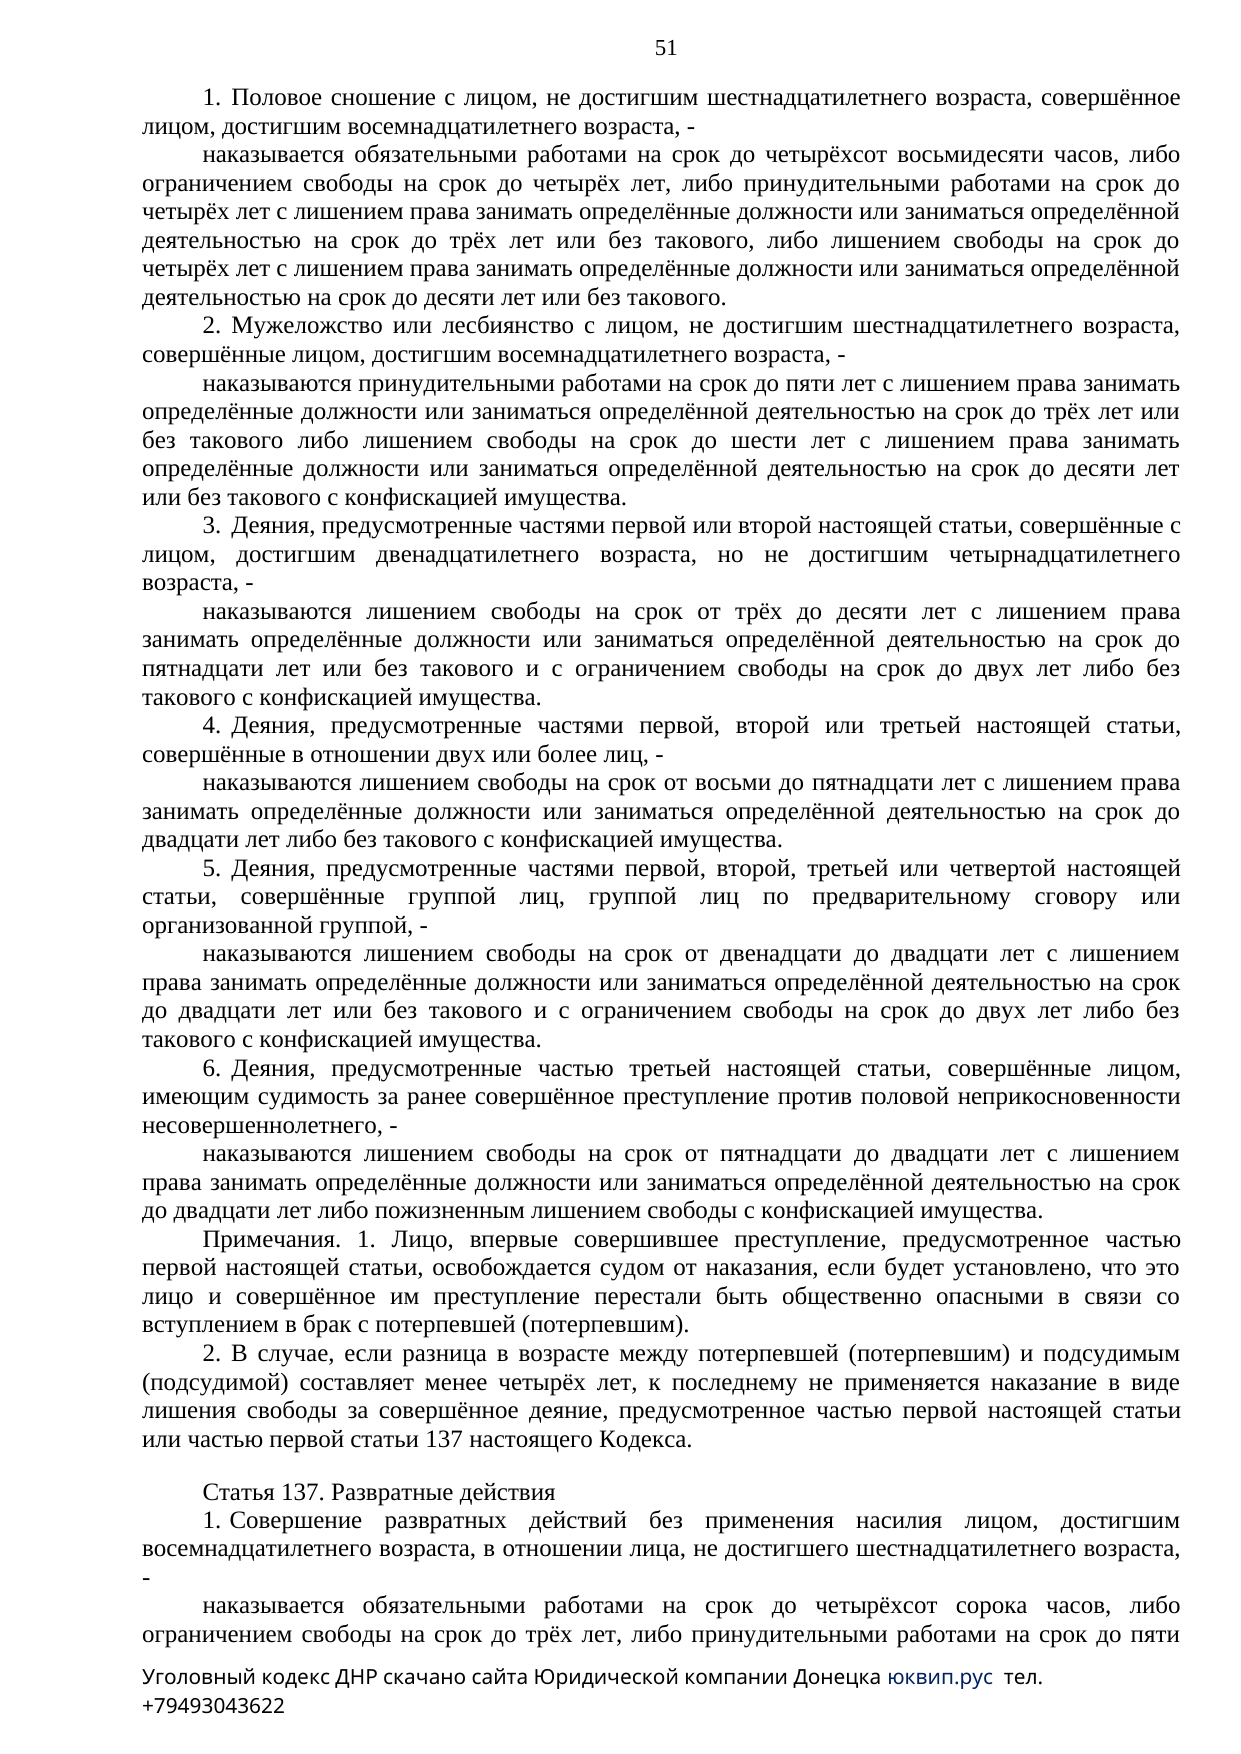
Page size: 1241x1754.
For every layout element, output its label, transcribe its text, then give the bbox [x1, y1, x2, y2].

list Деяния, предусмотренные частями первой, второй, третьей или четвертой настоящей статьи, совершённые группой лиц, группой лиц по предварительному сговору или организованной группой, - [142, 853, 1181, 939]
text наказываются лишением свободы на срок от трёх до десяти лет с лишением права занимать определённые должности или заниматься определённой деятельностью на срок до пятнадцати лет или без такового и с ограничением свободы на срок до двух лет либо без такового с конфискацией имущества. [142, 596, 1181, 711]
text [142, 1591, 1181, 1648]
text наказывается обязательными работами на срок до четырёхсот восьмидесяти часов, либо ограничением свободы на срок до четырёх лет, либо принудительными работами на срок до четырёх лет с лишением права занимать определённые должности или заниматься определённой деятельностью на срок до трёх лет или без такового, либо лишением свободы на срок до четырёх лет с лишением права занимать определённые должности или заниматься определённой деятельностью на срок до десяти лет или без такового. [142, 140, 1181, 311]
list Деяния, предусмотренные частями первой, второй или третьей настоящей статьи, совершённые в отношении двух или более лиц, - [142, 711, 1181, 768]
text наказываются лишением свободы на срок от восьми до пятнадцати лет с лишением права занимать определённые должности или заниматься определённой деятельностью на срок до двадцати лет либо без такового с конфискацией имущества. [142, 768, 1181, 853]
text наказываются принудительными работами на срок до пяти лет с лишением права занимать определённые должности или заниматься определённой деятельностью на срок до трёх лет или без такового либо лишением свободы на срок до шести лет с лишением права занимать определённые должности или заниматься определённой деятельностью на срок до десяти лет или без такового с конфискацией имущества. [142, 368, 1181, 511]
list Деяния, предусмотренные частью третьей настоящей статьи, совершённые лицом, имеющим судимость за ранее совершённое преступление против половой неприкосновенности несовершеннолетнего, - [142, 1053, 1181, 1139]
list Половое сношение с лицом, не достигшим шестнадцатилетнего возраста, совершённое лицом, достигшим восемнадцатилетнего возраста, - [142, 83, 1181, 140]
text 2. В случае, если разница в возрасте между потерпевшей (потерпевшим) и подсудимым (подсудимой) составляет менее четырёх лет, к последнему не применяется наказание в виде лишения свободы за совершённое деяние, предусмотренное частью первой настоящей статьи или частью первой статьи 137 настоящего Кодекса. [142, 1338, 1181, 1453]
list Мужеложство или лесбиянство с лицом, не достигшим шестнадцатилетнего возраста, совершённые лицом, достигшим восемнадцатилетнего возраста, - [142, 311, 1181, 368]
text Статья 137. Развратные действия [142, 1481, 1181, 1506]
text наказываются лишением свободы на срок от двенадцати до двадцати лет с лишением права занимать определённые должности или заниматься определённой деятельностью на срок до двадцати лет или без такового и с ограничением свободы на срок до двух лет либо без такового с конфискацией имущества. [142, 939, 1181, 1053]
list Деяния, предусмотренные частями первой или второй настоящей статьи, совершённые с лицом, достигшим двенадцатилетнего возраста, но не достигшим четырнадцатилетнего возраста, - [142, 511, 1181, 596]
text наказываются лишением свободы на срок от пятнадцати до двадцати лет с лишением права занимать определённые должности или заниматься определённой деятельностью на срок до двадцати лет либо пожизненным лишением свободы с конфискацией имущества. [142, 1139, 1181, 1224]
text Примечания. 1. Лицо, впервые совершившее преступление, предусмотренное частью первой настоящей статьи, освобождается судом от наказания, если будет установлено, что это лицо и совершённое им преступление перестали быть общественно опасными в связи со вступлением в брак с потерпевшей (потерпевшим). [142, 1224, 1181, 1338]
list Совершение развратных действий без применения насилия лицом, достигшим восемнадцатилетнего возраста, в отношении лица, не достигшего шестнадцатилетнего возраста, - [142, 1506, 1181, 1591]
